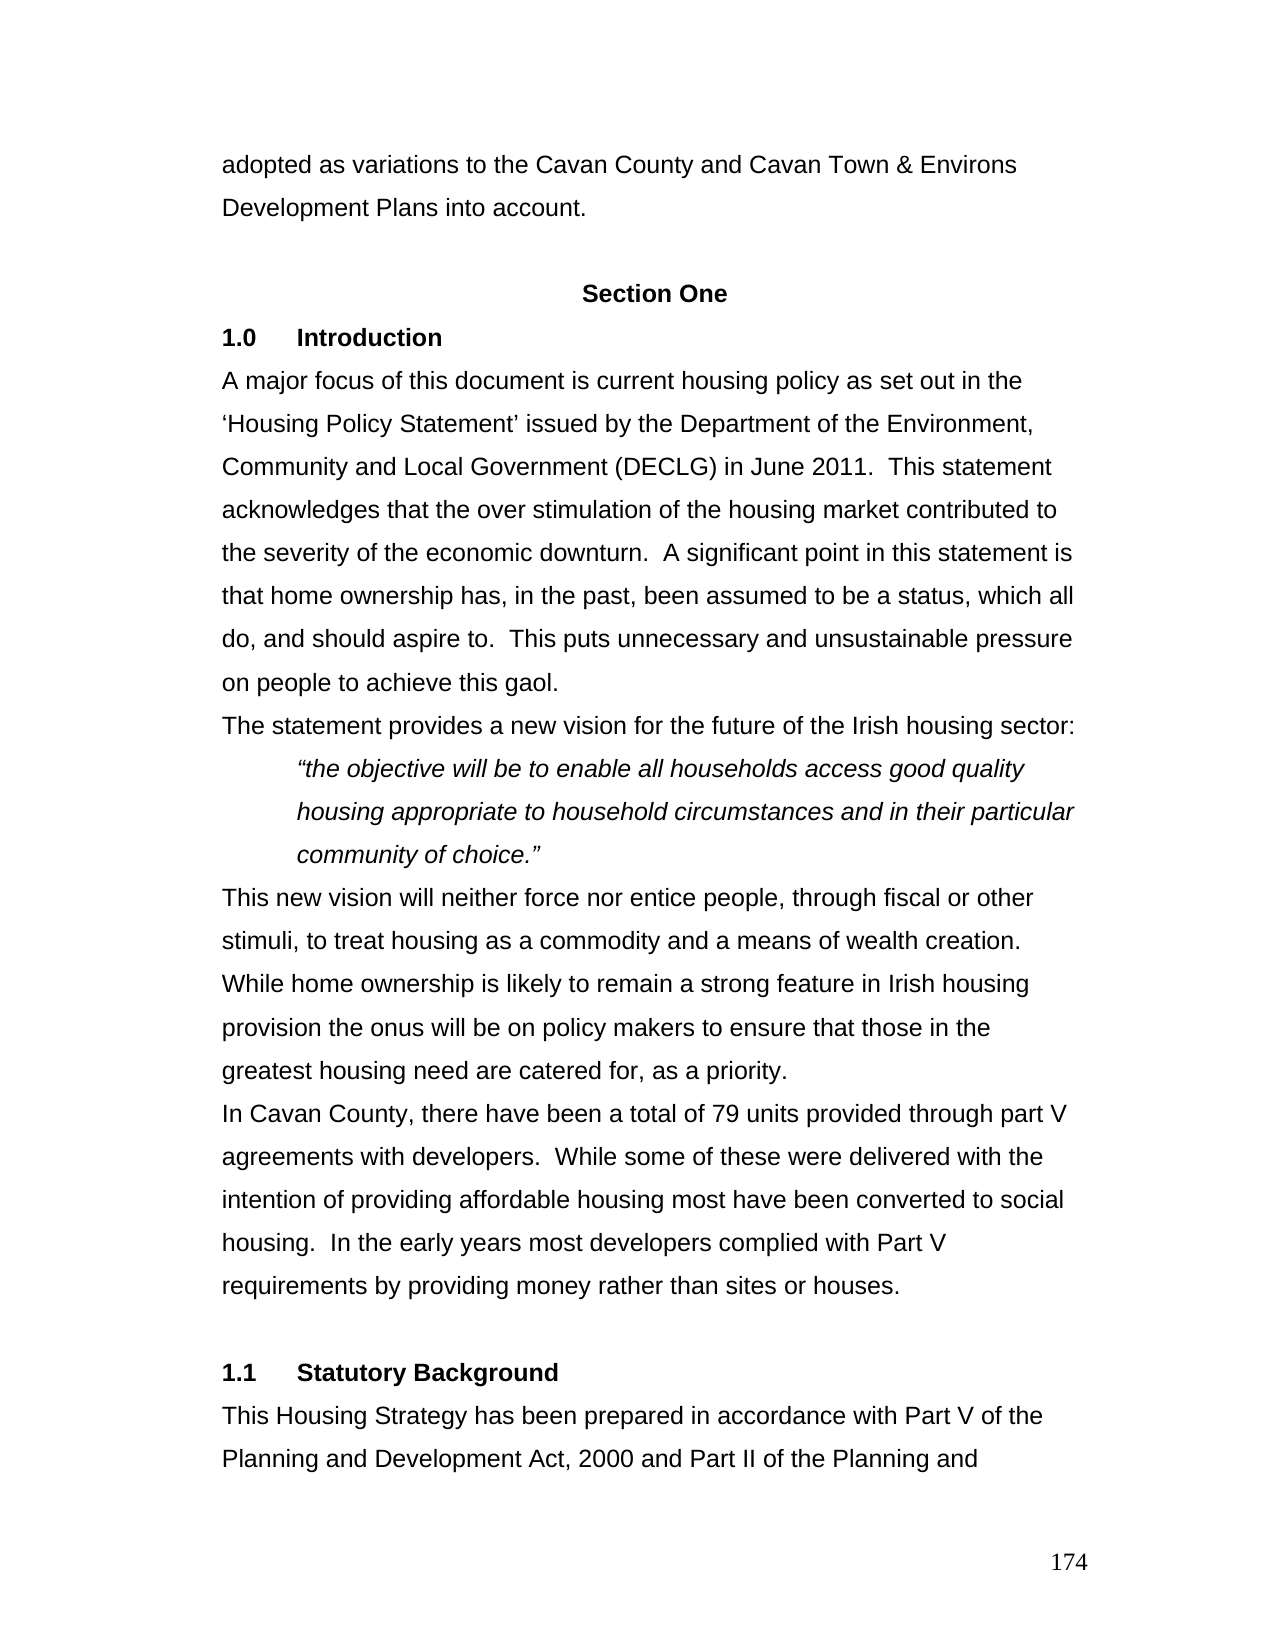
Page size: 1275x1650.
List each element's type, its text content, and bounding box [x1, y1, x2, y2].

text In , there have been a total of 79 units provided through part V agreements with developers. While some of these were delivered with the intention of providing affordable housing most have been converted to social housing. In the early years most developers complied with Part V requirements by providing money rather than sites or houses. [222, 1099, 1088, 1300]
text The statement provides a new vision for the future of the Irish housing sector: [222, 711, 1088, 739]
text This new vision will neither force nor entice people, through fiscal or other stimuli, to treat housing as a commodity and a means of wealth creation. While home ownership is likely to remain a strong feature in Irish housing provision the onus will be on policy makers to ensure that those in the greatest housing need are catered for, as a priority. [222, 883, 1088, 1084]
text 1.0 Introduction [222, 322, 1088, 351]
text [222, 1401, 1088, 1472]
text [222, 150, 1088, 222]
text A major focus of this document is current housing policy as set out in the ‘Housing Policy Statement’ issued by the Department of the Environment, Community and Local Government (DECLG) in June 2011. This statement acknowledges that the over stimulation of the housing market contributed to the severity of the economic downturn. A significant point in this statement is that home ownership has, in the past, been assumed to be a status, which all do, and should aspire to. This puts unnecessary and unsustainable pressure on people to achieve this gaol. [222, 366, 1088, 696]
text “the objective will be to enable all households access good quality housing appropriate to household circumstances and in their particular community of choice.” [297, 754, 1088, 869]
text Section One [222, 279, 1088, 308]
text 1.1 Statutory Background [222, 1357, 1088, 1386]
